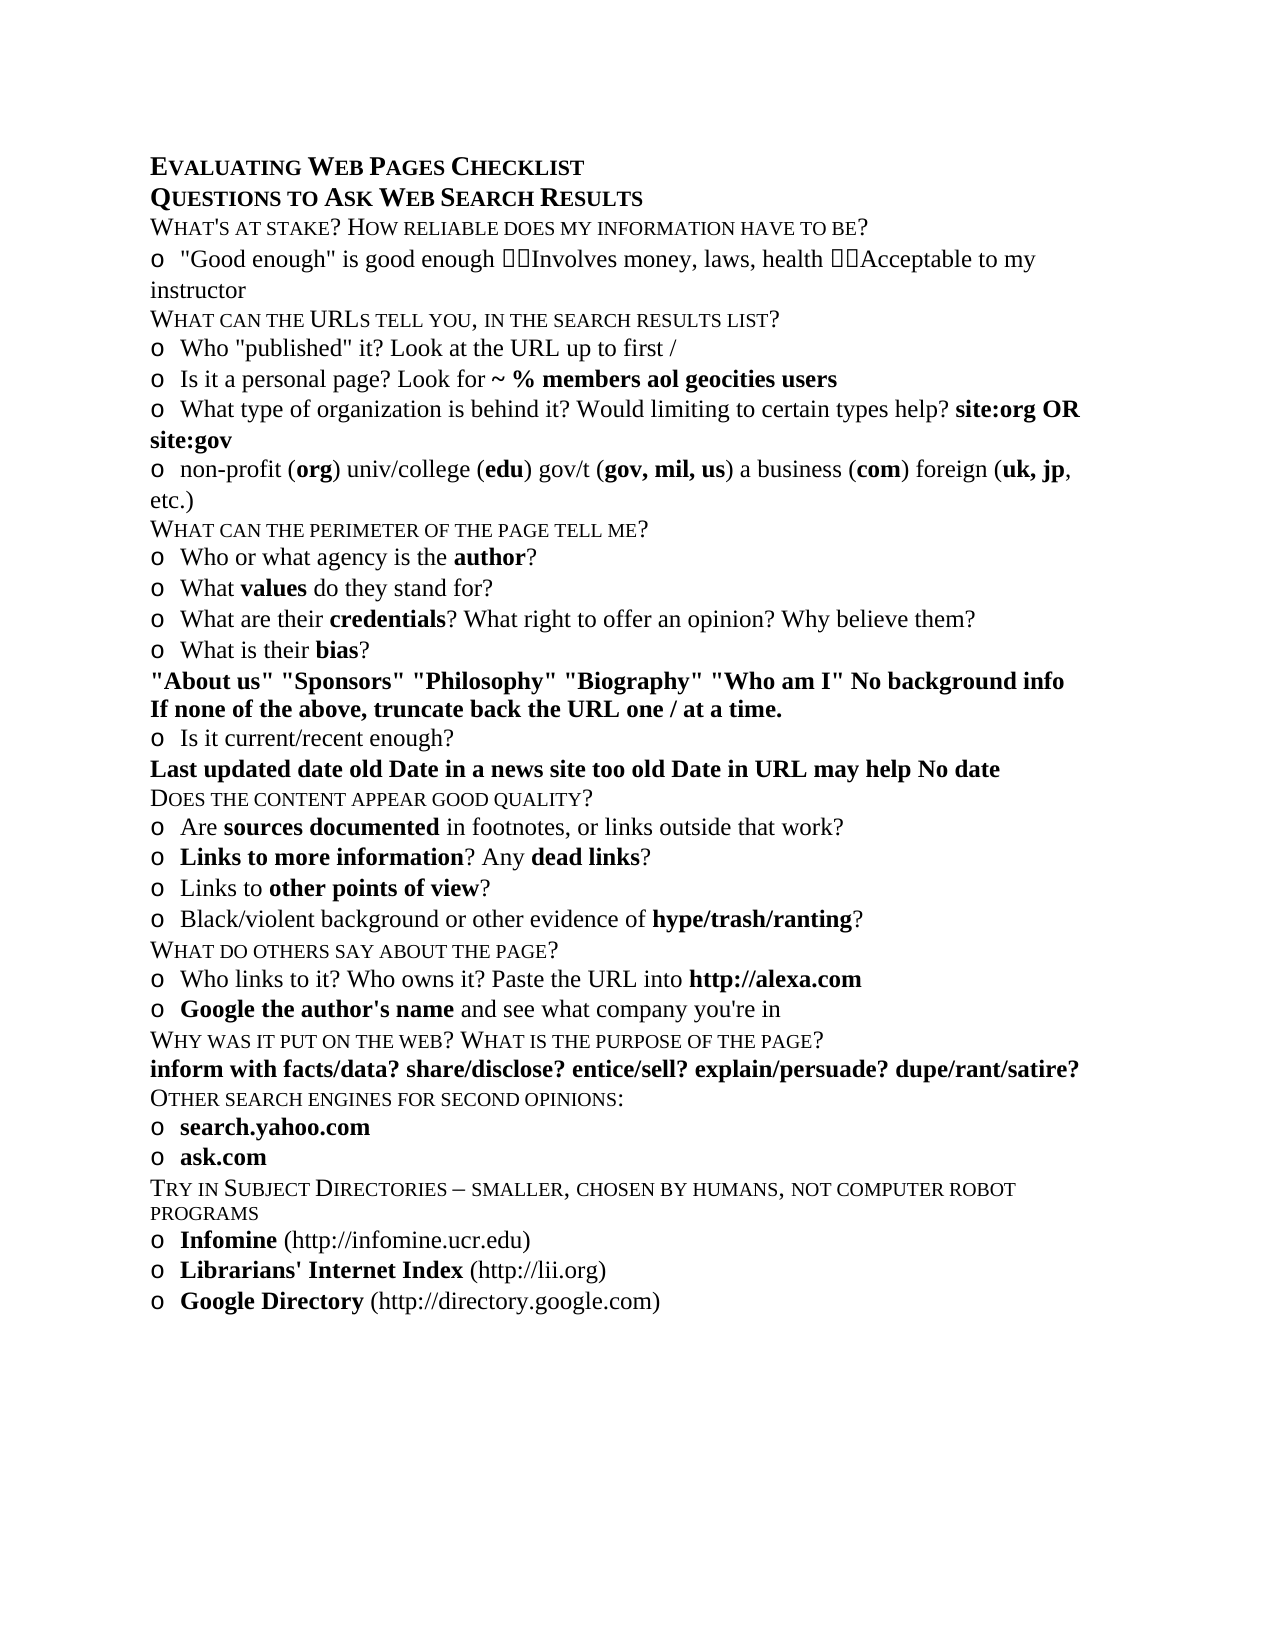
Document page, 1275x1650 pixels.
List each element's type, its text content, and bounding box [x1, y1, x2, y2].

text o Infomine (http://infomine.ucr.edu) [150, 1225, 1125, 1256]
text EVALUATING WEB PAGES CHECKLIST [150, 150, 1125, 181]
text o Google the author's name and see what company you're in [150, 994, 1125, 1025]
text o search.yahoo.com [150, 1112, 1125, 1142]
text o What is their bias? [150, 635, 1125, 666]
text o Are sources documented in footnotes, or links outside that work? [150, 812, 1125, 842]
text If none of the above, truncate back the URL one / at a time. [150, 694, 1125, 723]
text o Librarians' Internet Index (http://lii.org) [150, 1256, 1125, 1286]
text WHAT CAN THE PERIMETER OF THE PAGE TELL ME? [150, 514, 1125, 542]
text o What are their credentials? What right to offer an opinion? Why believe them? [150, 604, 1125, 635]
text o non-profit (org) univ/college (edu) gov/t (gov, mil, us) a business (com) foreign (uk, jp, [150, 454, 1125, 485]
text QUESTIONS TO ASK WEB SEARCH RESULTS [150, 181, 1125, 212]
text o Links to more information? Any dead links? [150, 842, 1125, 873]
text o Who "published" it? Look at the URL up to first / [150, 333, 1125, 364]
text etc.) [150, 485, 1125, 514]
text o Who links to it? Who owns it? Paste the URL into http://alexa.com [150, 964, 1125, 994]
text WHAT DO OTHERS SAY ABOUT THE PAGE? [150, 935, 1125, 964]
text o Links to other points of view? [150, 873, 1125, 904]
text Last updated date old Date in a news site too old Date in URL may help No date [150, 754, 1125, 783]
text o Is it a personal page? Look for ~ % members aol geocities users [150, 364, 1125, 394]
text WHAT'S AT STAKE? HOW RELIABLE DOES MY INFORMATION HAVE TO BE? [150, 212, 1125, 241]
text inform with facts/data? share/disclose? entice/sell? explain/persuade? dupe/rant/satire? [150, 1054, 1125, 1083]
text TRY IN SUBJECT DIRECTORIES – SMALLER, CHOSEN BY HUMANS, NOT COMPUTER ROBOT PROGRAMS [150, 1173, 1125, 1225]
text o What values do they stand for? [150, 573, 1125, 604]
text DOES THE CONTENT APPEAR GOOD QUALITY? [150, 783, 1125, 812]
text "About us" "Sponsors" "Philosophy" "Biography" "Who am I" No background info [150, 666, 1125, 694]
text o Black/violent background or other evidence of hype/trash/ranting? [150, 904, 1125, 935]
text WHAT CAN THE URLS TELL YOU, IN THE SEARCH RESULTS LIST? [150, 304, 1125, 333]
text o What type of organization is behind it? Would limiting to certain types help? site:org OR site:gov [150, 394, 1125, 454]
text o ask.com [150, 1142, 1125, 1173]
text o "Good enough" is good enough Involves money, laws, health Acceptable to my instructor [150, 241, 1125, 304]
text o Who or what agency is the author? [150, 542, 1125, 573]
text OTHER SEARCH ENGINES FOR SECOND OPINIONS: [150, 1083, 1125, 1112]
text o Google Directory (http://directory.google.com) [150, 1286, 1125, 1317]
text o Is it current/recent enough? [150, 723, 1125, 754]
text WHY WAS IT PUT ON THE WEB? WHAT IS THE PURPOSE OF THE PAGE? [150, 1025, 1125, 1054]
